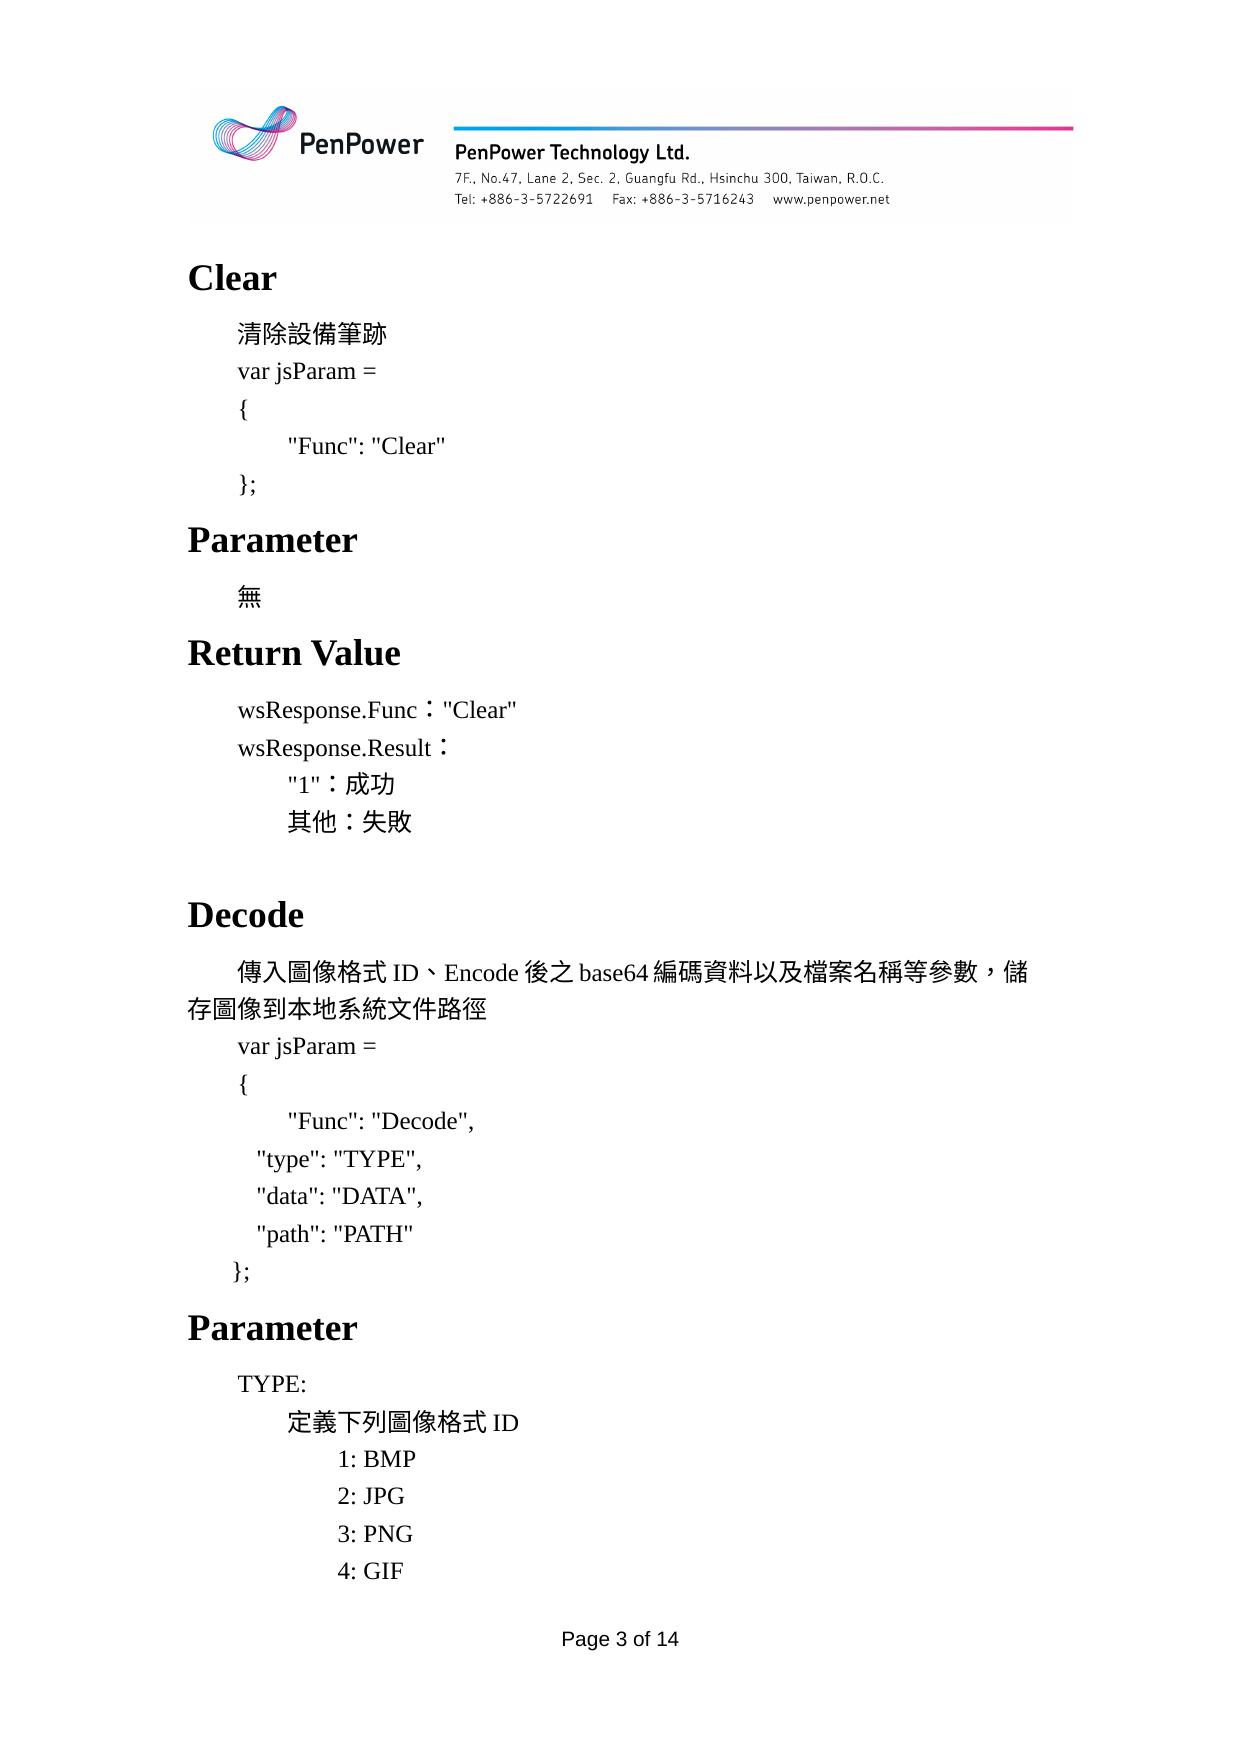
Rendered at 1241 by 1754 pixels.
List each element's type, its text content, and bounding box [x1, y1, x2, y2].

text 1: BMP [287, 1439, 1053, 1477]
text var jsParam = [187, 352, 1053, 389]
text var jsParam = [187, 1027, 1053, 1064]
text 3: PNG [287, 1514, 1053, 1552]
text "path": "PATH" [187, 1214, 1053, 1252]
text 2: JPG [287, 1477, 1053, 1514]
text { [187, 389, 1053, 427]
text }; [187, 1252, 1053, 1289]
text Decode [187, 877, 1053, 952]
text Parameter [187, 502, 1053, 577]
text Parameter [187, 1289, 1053, 1364]
text "data": "DATA", [187, 1177, 1053, 1214]
text 傳入圖像格式ID、Encode後之base64編碼資料以及檔案名稱等參數，儲存圖像到本地系統文件路徑 [187, 952, 1053, 1027]
text wsResponse.Func："Clear" [187, 689, 1053, 727]
text Return Value [187, 614, 1053, 689]
text }; [187, 464, 1053, 502]
text 清除設備筆跡 [187, 314, 1053, 352]
text { [187, 1064, 1053, 1102]
text 4: GIF [287, 1552, 1053, 1589]
text "Func": "Decode", [187, 1102, 1053, 1139]
text wsResponse.Result： [187, 727, 1053, 764]
text 無 [187, 577, 1053, 614]
picture [187, 88, 1074, 225]
text "Func": "Clear" [237, 427, 1053, 464]
text Clear [187, 239, 1053, 314]
text TYPE: 定義下列圖像格式ID [187, 1364, 1053, 1439]
text "1"：成功 [187, 764, 1053, 802]
text "type": "TYPE", [187, 1139, 1053, 1177]
text 其他：失敗 [237, 802, 1053, 839]
